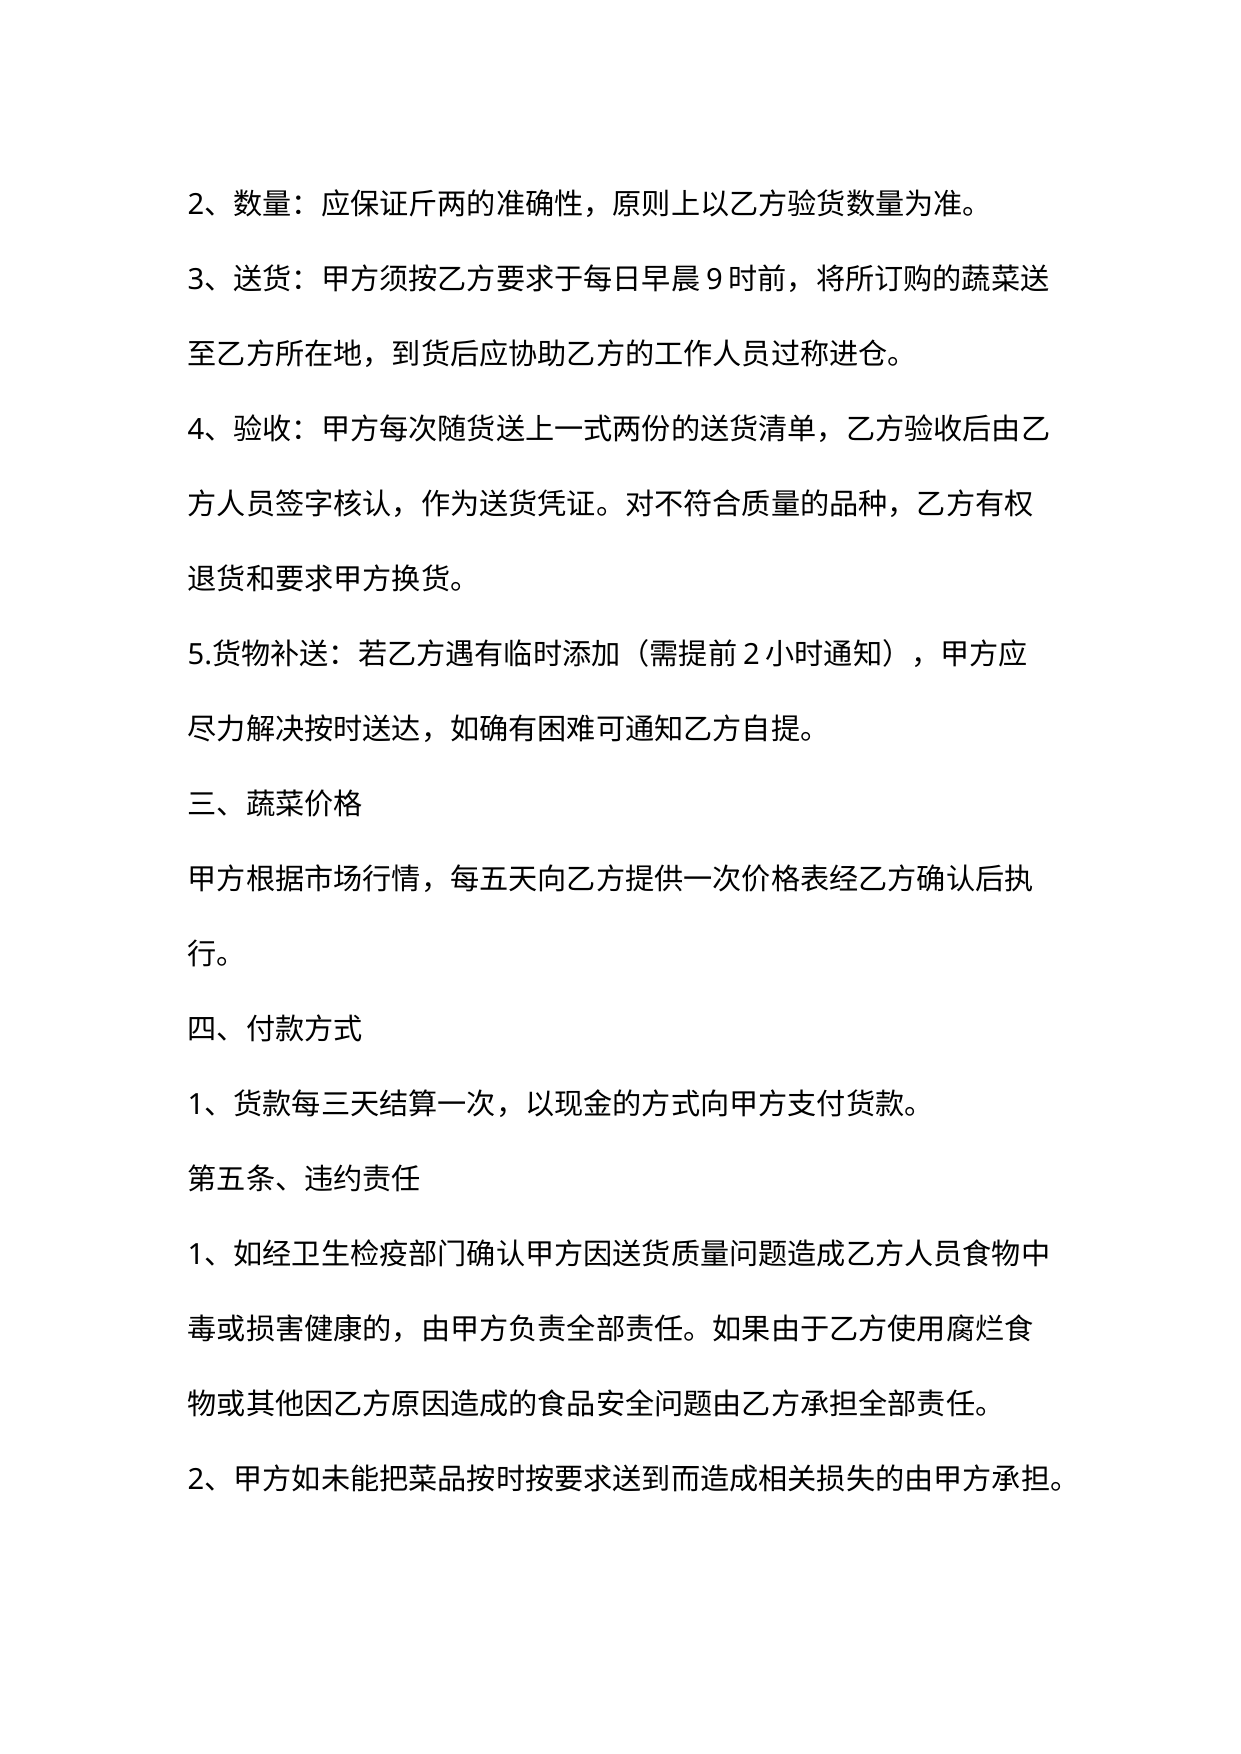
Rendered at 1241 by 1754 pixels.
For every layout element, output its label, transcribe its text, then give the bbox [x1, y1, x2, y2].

text 四、付款方式 [187, 989, 1053, 1064]
text 2、甲方如未能把菜品按时按要求送到而造成相关损失的由甲方承担。 [187, 1439, 1053, 1514]
text 三、蔬菜价格 [187, 764, 1053, 839]
text 甲方根据市场行情，每五天向乙方提供一次价格表经乙方确认后执行。 [187, 839, 1053, 989]
text 第五条、违约责任 [187, 1139, 1053, 1214]
list 数量：应保证斤两的准确性，原则上以乙方验货数量为准。 [187, 164, 1053, 239]
text 1、如经卫生检疫部门确认甲方因送货质量问题造成乙方人员食物中毒或损害健康的，由甲方负责全部责任。如果由于乙方使用腐烂食物或其他因乙方原因造成的食品安全问题由乙方承担全部责任。 [187, 1214, 1053, 1439]
text 1、货款每三天结算一次，以现金的方式向甲方支付货款。 [187, 1064, 1053, 1139]
text 3、送货：甲方须按乙方要求于每日早晨9时前，将所订购的蔬菜送至乙方所在地，到货后应协助乙方的工作人员过称进仓。 [187, 239, 1053, 389]
text 5.货物补送：若乙方遇有临时添加（需提前2小时通知），甲方应尽力解决按时送达，如确有困难可通知乙方自提。 [187, 614, 1053, 764]
text 4、验收：甲方每次随货送上一式两份的送货清单，乙方验收后由乙方人员签字核认，作为送货凭证。对不符合质量的品种，乙方有权退货和要求甲方换货。 [187, 389, 1053, 614]
